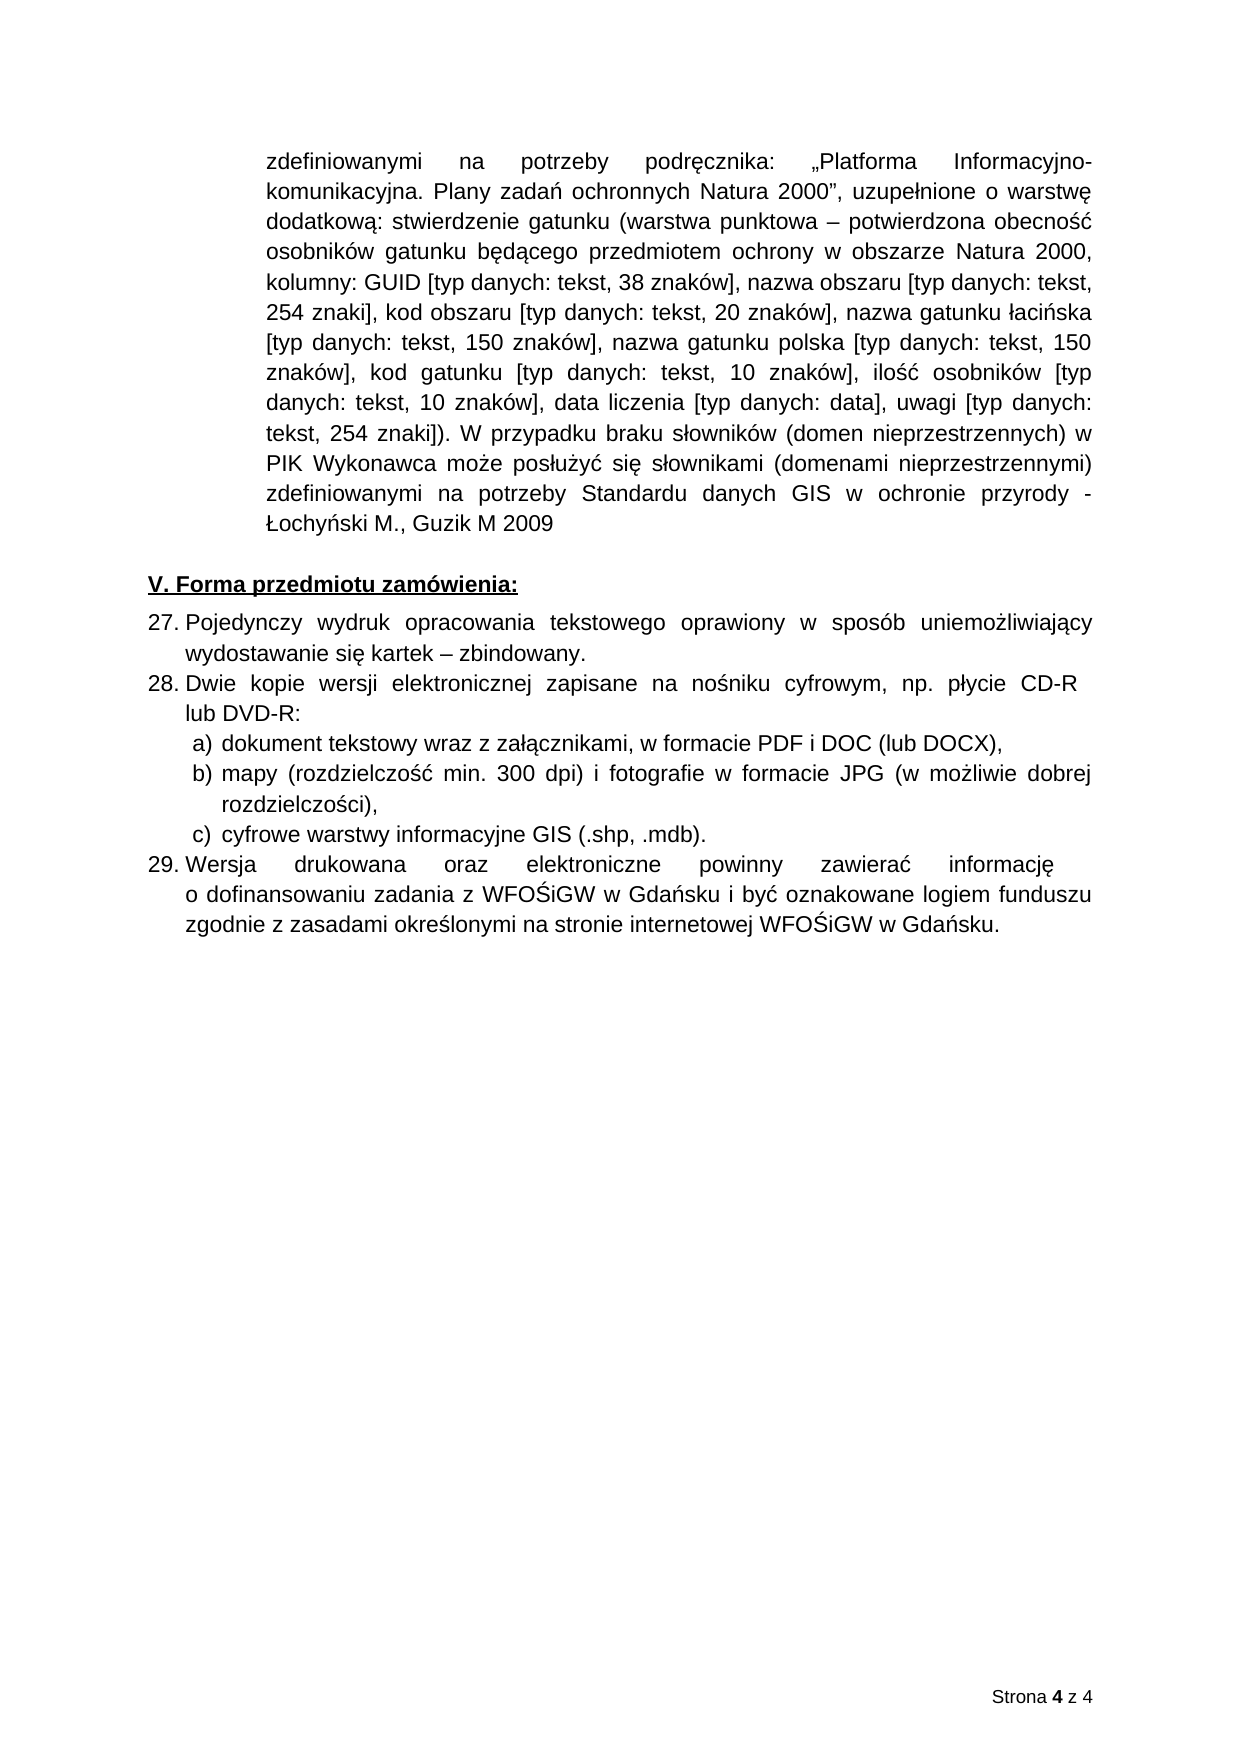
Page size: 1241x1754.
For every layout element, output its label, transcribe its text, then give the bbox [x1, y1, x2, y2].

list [221, 148, 1093, 536]
list Dwie kopie wersji elektronicznej zapisane na nośniku cyfrowym, np. płycie CD-R lub DVD-R: [148, 670, 1093, 726]
list Pojedynczy wydruk opracowania tekstowego oprawiony w sposób uniemożliwiający wydostawanie się kartek – zbindowany. [148, 609, 1093, 666]
list mapy (rozdzielczość min. 300 dpi) i fotografie w formacie JPG (w możliwie dobrej rozdzielczości), [192, 760, 1093, 817]
list cyfrowe warstwy informacyjne GIS (.shp, .mdb). [192, 821, 1093, 847]
list Wersja drukowana oraz elektroniczne powinny zawierać informację o dofinansowaniu zadania z WFOŚiGW w Gdańsku i być oznakowane logiem funduszu zgodnie z zasadami określonymi na stronie internetowej WFOŚiGW w Gdańsku. [148, 851, 1093, 938]
list V. Forma przedmiotu zamówienia: [148, 571, 1093, 597]
list dokument tekstowy wraz z załącznikami, w formacie PDF i DOC (lub DOCX), [192, 730, 1093, 757]
